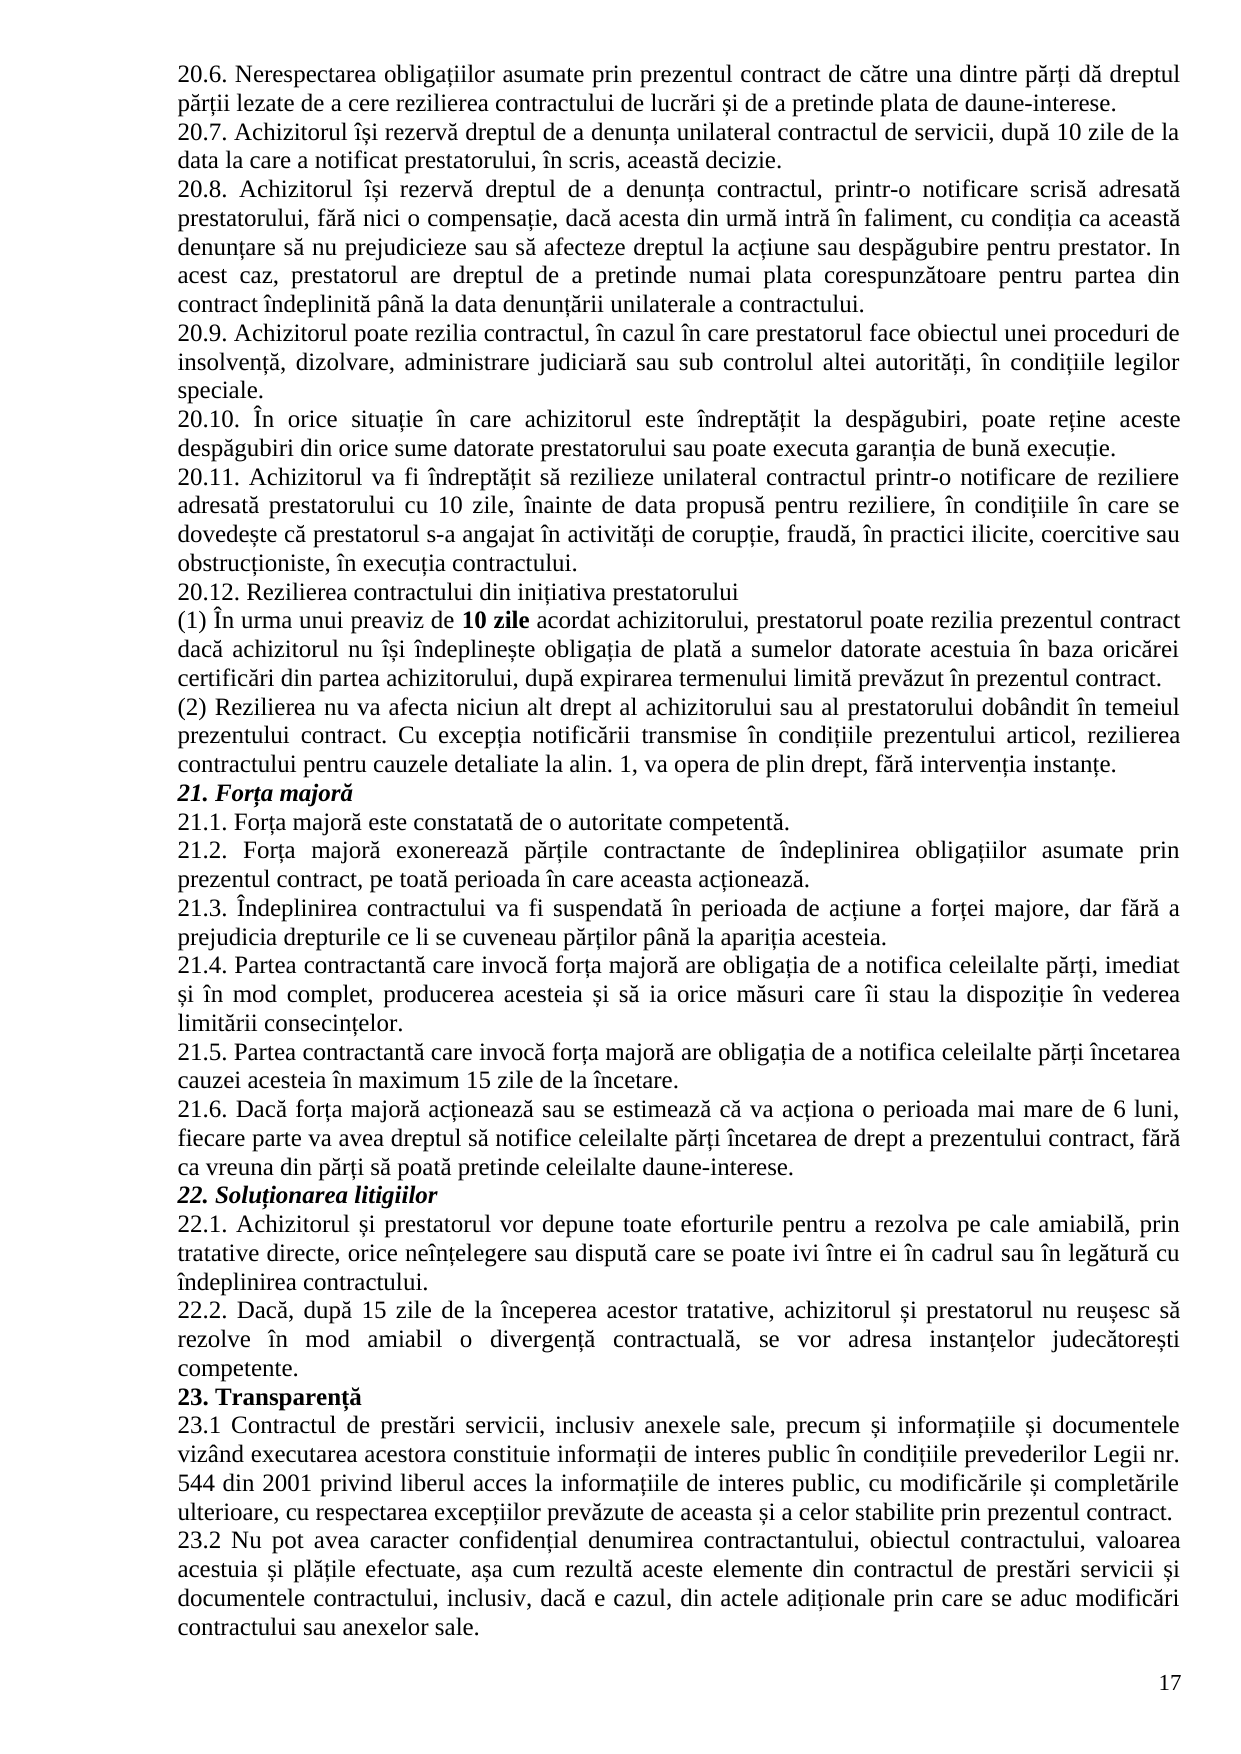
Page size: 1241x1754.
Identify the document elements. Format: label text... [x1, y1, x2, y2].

text 20.6. Nerespectarea obligațiilor asumate prin prezentul contract de către una dintre părți dă dreptul părții lezate de a cere rezilierea contractului de lucrări și de a pretinde plata de daune-interese. [177, 59, 1181, 117]
text 21.5. Partea contractantă care invocă forța majoră are obligația de a notifica celeilalte părți încetarea cauzei acesteia în maximum 15 zile de la încetare. [177, 1037, 1181, 1094]
text 21.1. Forța majoră este constatată de o autoritate competentă. [177, 807, 1181, 835]
text 23.1 Contractul de prestări servicii, inclusiv anexele sale, precum și informațiile și documentele vizând executarea acestora constituie informații de interes public în condițiile prevederilor Legii nr. 544 din 2001 privind liberul acces la informațiile de interes public, cu modificările și completările ulterioare, cu respectarea excepțiilor prevăzute de aceasta și a celor stabilite prin prezentul contract. [177, 1410, 1181, 1525]
text 22. Soluționarea litigiilor [177, 1180, 1181, 1209]
text 20.8. Achizitorul își rezervă dreptul de a denunța contractul, printr-o notificare scrisă adresată prestatorului, fără nici o compensație, dacă acesta din urmă intră în faliment, cu condiția ca această denunțare să nu prejudicieze sau să afecteze dreptul la acțiune sau despăgubire pentru prestator. In acest caz, prestatorul are dreptul de a pretinde numai plata corespunzătoare pentru partea din contract îndeplinită până la data denunțării unilaterale a contractului. [177, 174, 1181, 318]
text 23. Transparență [177, 1382, 1181, 1410]
text 23.2 Nu pot avea caracter confidențial denumirea contractantului, obiectul contractului, valoarea acestuia și plățile efectuate, așa cum rezultă aceste elemente din contractul de prestări servicii și documentele contractului, inclusiv, dacă e cazul, din actele adiționale prin care se aduc modificări contractului sau anexelor sale. [177, 1525, 1181, 1640]
text 22.2. Dacă, după 15 zile de la începerea acestor tratative, achizitorul și prestatorul nu reușesc să rezolve în mod amiabil o divergență contractuală, se vor adresa instanțelor judecătorești competente. [177, 1295, 1181, 1382]
text 21.2. Forța majoră exonerează părțile contractante de îndeplinirea obligațiilor asumate prin prezentul contract, pe toată perioada în care aceasta acționează. [177, 835, 1181, 893]
text 20.7. Achizitorul își rezervă dreptul de a denunța unilateral contractul de servicii, după 10 zile de la data la care a notificat prestatorului, în scris, această decizie. [177, 117, 1181, 174]
text 20.12. Rezilierea contractului din inițiativa prestatorului [177, 577, 1181, 605]
text 21.3. Îndeplinirea contractului va fi suspendată în perioada de acțiune a forței majore, dar fără a prejudicia drepturile ce li se cuveneau părților până la apariția acesteia. [177, 893, 1181, 950]
text 22.1. Achizitorul și prestatorul vor depune toate eforturile pentru a rezolva pe cale amiabilă, prin tratative directe, orice neînțelegere sau dispută care se poate ivi între ei în cadrul sau în legătură cu îndeplinirea contractului. [177, 1209, 1181, 1295]
text 21.4. Partea contractantă care invocă forța majoră are obligația de a notifica celeilalte părți, imediat și în mod complet, producerea acesteia și să ia orice măsuri care îi stau la dispoziție în vederea limitării consecințelor. [177, 950, 1181, 1037]
text 20.10. În orice situație în care achizitorul este îndreptățit la despăgubiri, poate reține aceste despăgubiri din orice sume datorate prestatorului sau poate executa garanția de bună execuție. [177, 404, 1181, 462]
text (2) Rezilierea nu va afecta niciun alt drept al achizitorului sau al prestatorului dobândit în temeiul prezentului contract. Cu excepția notificării transmise în condițiile prezentului articol, rezilierea contractului pentru cauzele detaliate la alin. 1, va opera de plin drept, fără intervenția instanțe. [177, 692, 1181, 778]
text (1) În urma unui preaviz de 10 zile acordat achizitorului, prestatorul poate rezilia prezentul contract dacă achizitorul nu își îndeplinește obligația de plată a sumelor datorate acestuia în baza oricărei certificări din partea achizitorului, după expirarea termenului limită prevăzut în prezentul contract. [177, 605, 1181, 692]
text 20.11. Achizitorul va fi îndreptățit să rezilieze unilateral contractul printr-o notificare de reziliere adresată prestatorului cu 10 zile, înainte de data propusă pentru reziliere, în condițiile în care se dovedește că prestatorul s-a angajat în activități de corupție, fraudă, în practici ilicite, coercitive sau obstrucționiste, în execuția contractului. [177, 462, 1181, 577]
text 21. Forța majoră [177, 778, 1181, 807]
text 21.6. Dacă forța majoră acționează sau se estimează că va acționa o perioada mai mare de 6 luni, fiecare parte va avea dreptul să notifice celeilalte părți încetarea de drept a prezentului contract, fără ca vreuna din părți să poată pretinde celeilalte daune-interese. [177, 1094, 1181, 1180]
text 20.9. Achizitorul poate rezilia contractul, în cazul în care prestatorul face obiectul unei proceduri de insolvență, dizolvare, administrare judiciară sau sub controlul altei autorități, în condițiile legilor speciale. [177, 318, 1181, 404]
